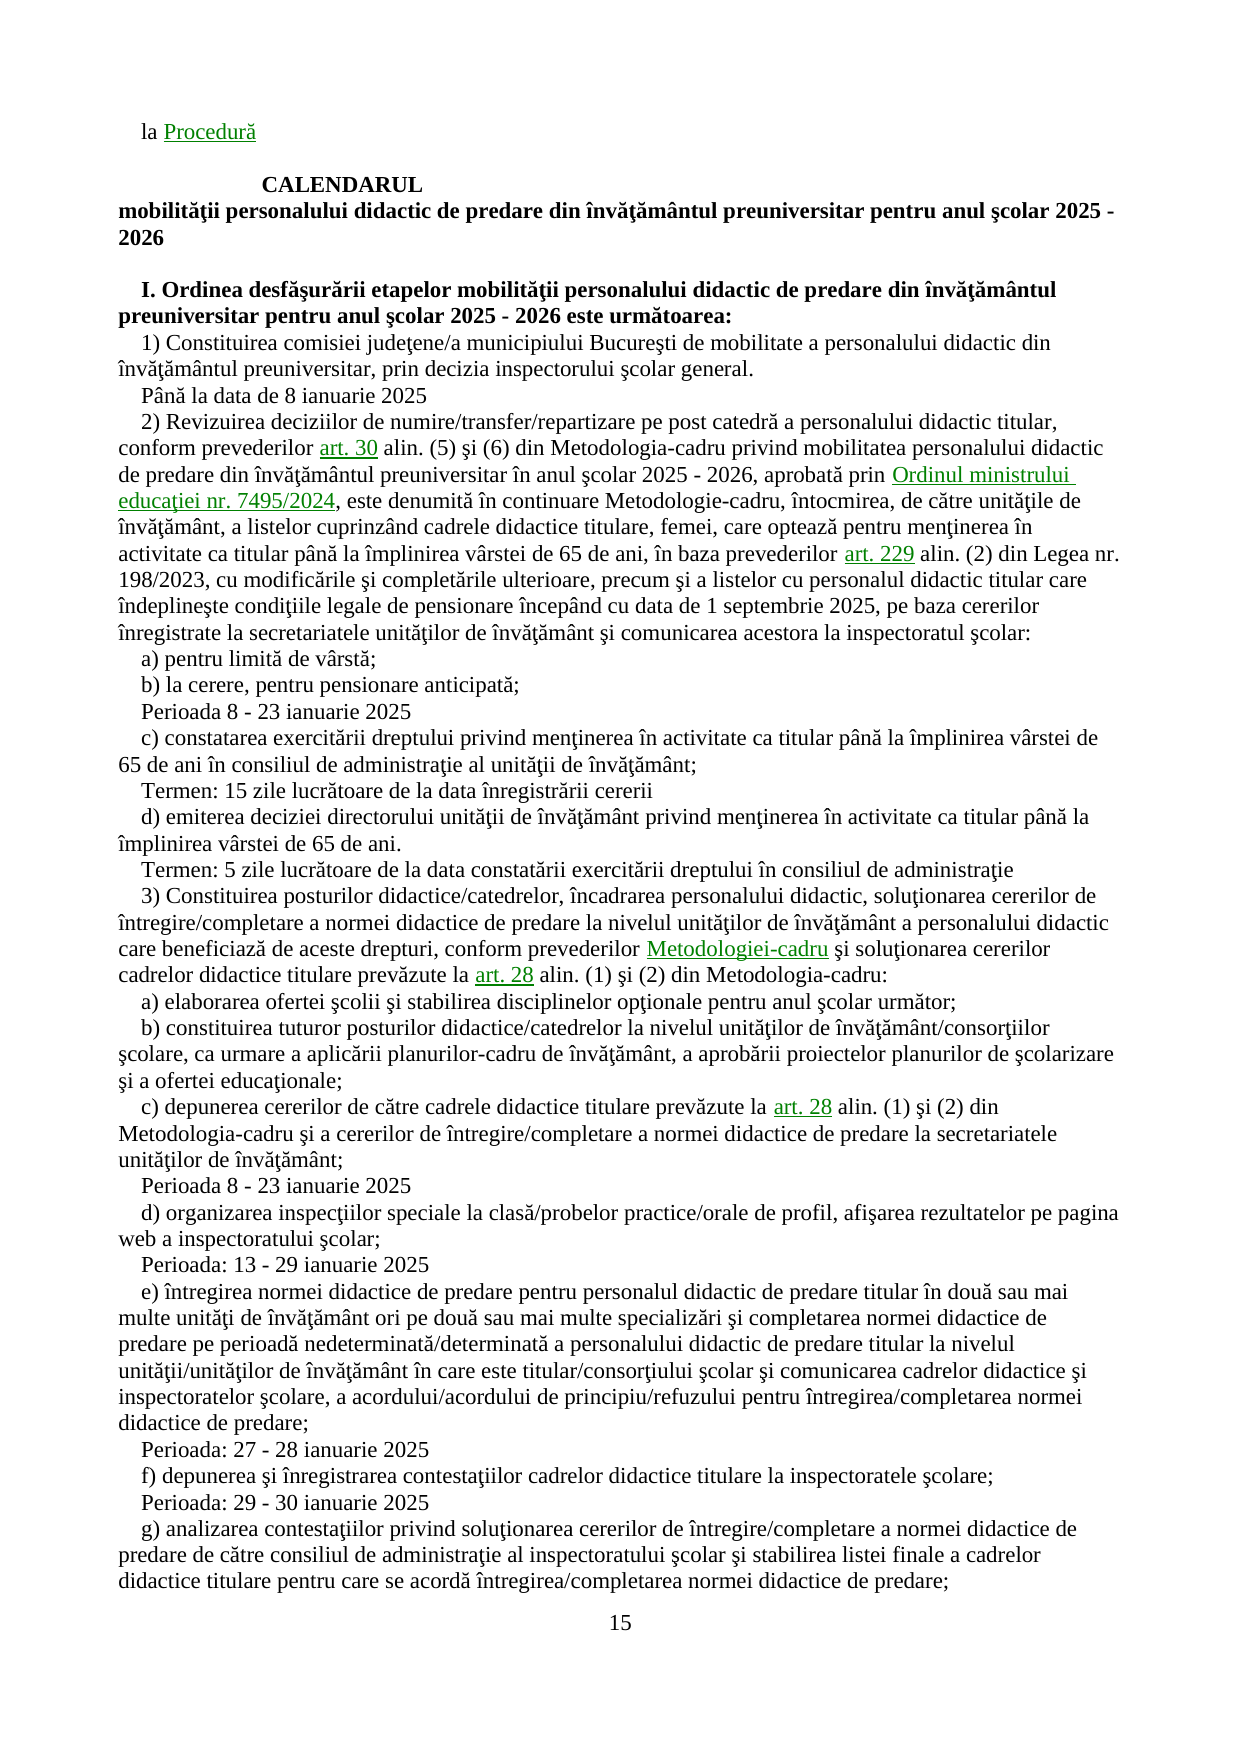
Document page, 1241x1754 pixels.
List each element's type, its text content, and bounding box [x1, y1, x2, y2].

text d) emiterea deciziei directorului unităţii de învăţământ privind menţinerea în activitate ca titular până la împlinirea vârstei de 65 de ani. [118, 803, 1122, 856]
text Termen: 15 zile lucrătoare de la data înregistrării cererii [118, 777, 1122, 803]
text Până la data de 8 ianuarie 2025 [118, 382, 1122, 408]
text b) constituirea tuturor posturilor didactice/catedrelor la nivelul unităţilor de învăţământ/consorţiilor şcolare, ca urmare a aplicării planurilor-cadru de învăţământ, a aprobării proiectelor planurilor de şcolarizare şi a ofertei educaţionale; [118, 1014, 1122, 1093]
text c) constatarea exercitării dreptului privind menţinerea în activitate ca titular până la împlinirea vârstei de 65 de ani în consiliul de administraţie al unităţii de învăţământ; [118, 724, 1122, 777]
text 1) Constituirea comisiei judeţene/a municipiului Bucureşti de mobilitate a personalului didactic din învăţământul preuniversitar, prin decizia inspectorului şcolar general. [118, 329, 1122, 382]
text la Procedură [118, 118, 1122, 144]
text d) organizarea inspecţiilor speciale la clasă/probelor practice/orale de profil, afişarea rezultatelor pe pagina web a inspectoratului şcolar; [118, 1199, 1122, 1251]
text c) depunerea cererilor de către cadrele didactice titulare prevăzute la art. 28 alin. (1) şi (2) din Metodologia-cadru şi a cererilor de întregire/completare a normei didactice de predare la secretariatele unităţilor de învăţământ; [118, 1093, 1122, 1172]
text f) depunerea şi înregistrarea contestaţiilor cadrelor didactice titulare la inspectoratele şcolare; [118, 1462, 1122, 1488]
text 3) Constituirea posturilor didactice/catedrelor, încadrarea personalului didactic, soluţionarea cererilor de întregire/completare a normei didactice de predare la nivelul unităţilor de învăţământ a personalului didactic care beneficiază de aceste drepturi, conform prevederilor Metodologiei-cadru şi soluţionarea cererilor cadrelor didactice titulare prevăzute la art. 28 alin. (1) şi (2) din Metodologia-cadru: [118, 882, 1122, 988]
text e) întregirea normei didactice de predare pentru personalul didactic de predare titular în două sau mai multe unităţi de învăţământ ori pe două sau mai multe specializări şi completarea normei didactice de predare pe perioadă nedeterminată/determinată a personalului didactic de predare titular la nivelul unităţii/unităţilor de învăţământ în care este titular/consorţiului şcolar şi comunicarea cadrelor didactice şi inspectoratelor şcolare, a acordului/acordului de principiu/refuzului pentru întregirea/completarea normei didactice de predare; [118, 1278, 1122, 1436]
text b) la cerere, pentru pensionare anticipată; [118, 672, 1122, 698]
text Perioada: 29 - 30 ianuarie 2025 [118, 1488, 1122, 1515]
text 2) Revizuirea deciziilor de numire/transfer/repartizare pe post catedră a personalului didactic titular, conform prevederilor art. 30 alin. (5) şi (6) din Metodologia-cadru privind mobilitatea personalului didactic de predare din învăţământul preuniversitar în anul şcolar 2025 - 2026, aprobată prin Ordinul ministrului educaţiei nr. 7495/2024, este denumită în continuare Metodologie-cadru, întocmirea, de către unităţile de învăţământ, a listelor cuprinzând cadrele didactice titulare, femei, care optează pentru menţinerea în activitate ca titular până la împlinirea vârstei de 65 de ani, în baza prevederilor art. 229 alin. (2) din Legea nr. 198/2023, cu modificările şi completările ulterioare, precum şi a listelor cu personalul didactic titular care îndeplineşte condiţiile legale de pensionare începând cu data de 1 septembrie 2025, pe baza cererilor înregistrate la secretariatele unităţilor de învăţământ şi comunicarea acestora la inspectoratul şcolar: [118, 408, 1122, 645]
text CALENDARUL [118, 171, 1122, 197]
text g) analizarea contestaţiilor privind soluţionarea cererilor de întregire/completare a normei didactice de predare de către consiliul de administraţie al inspectoratului şcolar şi stabilirea listei finale a cadrelor didactice titulare pentru care se acordă întregirea/completarea normei didactice de predare; [118, 1515, 1122, 1594]
text I. Ordinea desfăşurării etapelor mobilităţii personalului didactic de predare din învăţământul preuniversitar pentru anul şcolar 2025 - 2026 este următoarea: [118, 276, 1122, 329]
text Perioada: 13 - 29 ianuarie 2025 [118, 1251, 1122, 1278]
text a) elaborarea ofertei şcolii şi stabilirea disciplinelor opţionale pentru anul şcolar următor; [118, 988, 1122, 1014]
text Perioada 8 - 23 ianuarie 2025 [118, 1172, 1122, 1199]
text Perioada: 27 - 28 ianuarie 2025 [118, 1436, 1122, 1462]
text a) pentru limită de vârstă; [118, 645, 1122, 672]
text Perioada 8 - 23 ianuarie 2025 [118, 698, 1122, 724]
text mobilităţii personalului didactic de predare din învăţământul preuniversitar pentru anul şcolar 2025 - 2026 [118, 197, 1122, 250]
text Termen: 5 zile lucrătoare de la data constatării exercitării dreptului în consiliul de administraţie [118, 856, 1122, 882]
